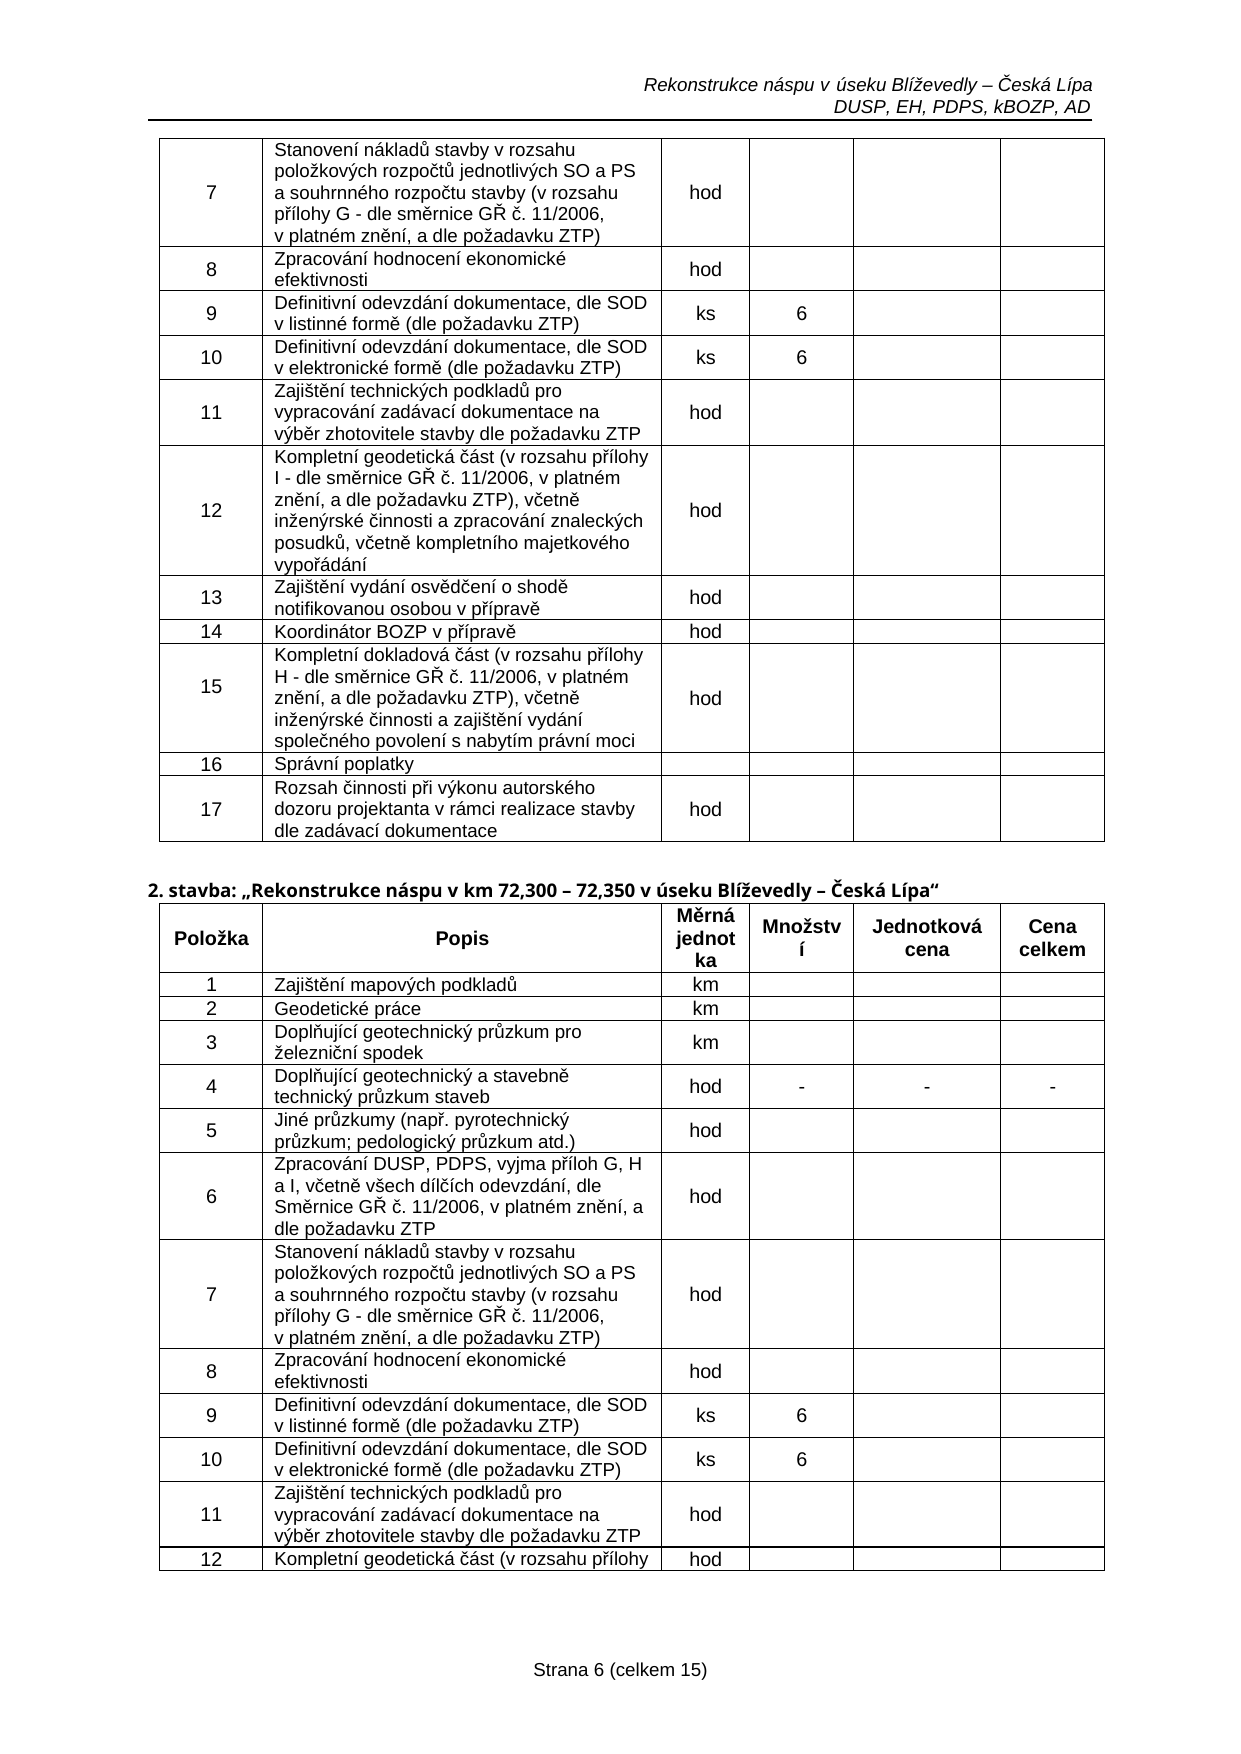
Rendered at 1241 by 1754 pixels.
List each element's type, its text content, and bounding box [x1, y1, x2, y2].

table_cell 8 [160, 1349, 262, 1392]
table_cell [854, 973, 1000, 996]
table_cell 13 [160, 576, 262, 619]
table_cell Zajištění mapových podkladů [263, 973, 661, 996]
table_cell 3 [160, 1021, 262, 1064]
table_cell 11 [160, 1482, 262, 1546]
table_cell [1001, 620, 1104, 643]
table_cell 8 [160, 247, 262, 290]
table_cell Doplňující geotechnický průzkum pro železniční spodek [263, 1021, 661, 1064]
table_cell [1001, 336, 1104, 379]
table_cell [1001, 1240, 1104, 1348]
table_cell km [662, 997, 749, 1019]
table_cell 16 [160, 753, 262, 775]
table_cell [854, 576, 1000, 619]
table_cell [1001, 139, 1104, 246]
table_cell [854, 1482, 1000, 1546]
table_header Popis [263, 904, 661, 972]
table_cell [854, 776, 1000, 841]
table_cell [1001, 576, 1104, 619]
table_cell Jiné průzkumy (např. pyrotechnický průzkum; pedologický průzkum atd.) [263, 1109, 661, 1152]
table_cell Zajištění technických podkladů pro vypracování zadávací dokumentace na výběr zhotovitele stavby dle požadavku ZTP [263, 380, 661, 444]
table_cell 6 [750, 1438, 853, 1481]
table_header Měrná jednotka [662, 904, 749, 972]
table_cell [750, 139, 853, 246]
table_cell Rozsah činnosti při výkonu autorského dozoru projektanta v rámci realizace stavby dle zadávací dokumentace [263, 776, 661, 841]
table_cell hod [662, 446, 749, 575]
table_cell [1001, 644, 1104, 752]
table_cell hod [662, 1548, 749, 1570]
table_cell Definitivní odevzdání dokumentace, dle SOD v listinné formě (dle požadavku ZTP) [263, 1394, 661, 1437]
table_cell Stanovení nákladů stavby v rozsahu položkových rozpočtů jednotlivých SO a PS a souhrnného rozpočtu stavby (v rozsahu přílohy G - dle směrnice GŘ č. 11/2006, v platném znění, a dle požadavku ZTP) [263, 139, 661, 246]
table_cell [750, 1349, 853, 1392]
table_cell 6 [750, 291, 853, 334]
table_cell 14 [160, 620, 262, 643]
table_cell hod [662, 776, 749, 841]
table_cell hod [662, 620, 749, 643]
table_cell [750, 776, 853, 841]
table_header Položka [160, 904, 262, 972]
table_cell Zpracování hodnocení ekonomické efektivnosti [263, 1349, 661, 1392]
table_cell [854, 336, 1000, 379]
table_cell Stanovení nákladů stavby v rozsahu položkových rozpočtů jednotlivých SO a PS a souhrnného rozpočtu stavby (v rozsahu přílohy G - dle směrnice GŘ č. 11/2006, v platném znění, a dle požadavku ZTP) [263, 1240, 661, 1348]
table_cell Zpracování DUSP, PDPS, vyjma příloh G, H a I, včetně všech dílčích odevzdání, dle Směrnice GŘ č. 11/2006, v platném znění, a dle požadavku ZTP [263, 1153, 661, 1239]
table_cell [854, 446, 1000, 575]
table_cell 12 [160, 1548, 262, 1570]
table_cell [1001, 753, 1104, 775]
table_cell hod [662, 1153, 749, 1239]
table_cell 1 [160, 973, 262, 996]
table_cell [750, 620, 853, 643]
table_header Množství [750, 904, 853, 972]
table_cell [662, 753, 749, 775]
table_cell hod [662, 380, 749, 444]
table_cell [854, 247, 1000, 290]
table_cell [750, 973, 853, 996]
table_cell hod [662, 247, 749, 290]
table_cell ks [662, 1438, 749, 1481]
table_cell [854, 1548, 1000, 1570]
table_cell 2 [160, 997, 262, 1019]
table_cell [750, 1153, 853, 1239]
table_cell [263, 1548, 661, 1570]
table_cell hod [662, 576, 749, 619]
table_cell 15 [160, 644, 262, 752]
table_cell [750, 644, 853, 752]
table_cell hod [662, 1109, 749, 1152]
table_cell [750, 576, 853, 619]
table_cell Doplňující geotechnický a stavebně technický průzkum staveb [263, 1065, 661, 1108]
table_cell 9 [160, 291, 262, 334]
table_cell [1001, 997, 1104, 1019]
table_cell ks [662, 291, 749, 334]
text 2. stavba: „Rekonstrukce náspu v km 72,300 – 72,350 v úseku Blíževedly – Česká Lípa“ [148, 877, 1092, 903]
table_cell [854, 1153, 1000, 1239]
table_cell - [854, 1065, 1000, 1108]
table_cell 17 [160, 776, 262, 841]
table_cell [1001, 446, 1104, 575]
table_cell Správní poplatky [263, 753, 661, 775]
table_cell [854, 291, 1000, 334]
table_cell hod [662, 1065, 749, 1108]
table_cell [1001, 1482, 1104, 1546]
table_cell 4 [160, 1065, 262, 1108]
table_cell Zajištění vydání osvědčení o shodě notifikovanou osobou v přípravě [263, 576, 661, 619]
table_cell [854, 1438, 1000, 1481]
table_cell [1001, 973, 1104, 996]
table_cell Kompletní dokladová část (v rozsahu přílohy H - dle směrnice GŘ č. 11/2006, v platném znění, a dle požadavku ZTP), včetně inženýrské činnosti a zajištění vydání společného povolení s nabytím právní moci [263, 644, 661, 752]
table_cell Zpracování hodnocení ekonomické efektivnosti [263, 247, 661, 290]
table_cell hod [662, 1349, 749, 1392]
table_cell [854, 644, 1000, 752]
table_cell 6 [750, 1394, 853, 1437]
table_cell hod [662, 1240, 749, 1348]
table_cell [1001, 1349, 1104, 1392]
table_cell 9 [160, 1394, 262, 1437]
table_cell [854, 753, 1000, 775]
table_cell [1001, 1109, 1104, 1152]
table_cell - [750, 1065, 853, 1108]
table_cell 10 [160, 336, 262, 379]
table_cell [1001, 1153, 1104, 1239]
table_cell Definitivní odevzdání dokumentace, dle SOD v elektronické formě (dle požadavku ZTP) [263, 1438, 661, 1481]
table_cell [1001, 1548, 1104, 1570]
table_cell 7 [160, 139, 262, 246]
table_cell [750, 1548, 853, 1570]
table_cell [1001, 247, 1104, 290]
table_cell 11 [160, 380, 262, 444]
table_cell [854, 997, 1000, 1019]
table_header Cena celkem [1001, 904, 1104, 972]
table_cell Zajištění technických podkladů pro vypracování zadávací dokumentace na výběr zhotovitele stavby dle požadavku ZTP [263, 1482, 661, 1546]
table_cell [750, 446, 853, 575]
table_cell hod [662, 644, 749, 752]
table_cell [854, 139, 1000, 246]
table_cell ks [662, 1394, 749, 1437]
table_cell [1001, 291, 1104, 334]
table_cell - [1001, 1065, 1104, 1108]
table_cell Definitivní odevzdání dokumentace, dle SOD v elektronické formě (dle požadavku ZTP) [263, 336, 661, 379]
table_cell [1001, 380, 1104, 444]
table_cell [1001, 1438, 1104, 1481]
table_cell 5 [160, 1109, 262, 1152]
table_cell Geodetické práce [263, 997, 661, 1019]
table_cell 7 [160, 1240, 262, 1348]
table_cell [1001, 776, 1104, 841]
table_cell [1001, 1021, 1104, 1064]
table_cell [854, 1240, 1000, 1348]
table_cell [854, 380, 1000, 444]
table_cell 10 [160, 1438, 262, 1481]
table_cell [1001, 1394, 1104, 1437]
table_cell [750, 1240, 853, 1348]
table_cell hod [662, 1482, 749, 1546]
table_cell [750, 997, 853, 1019]
table_cell hod [662, 139, 749, 246]
table_cell [750, 1482, 853, 1546]
table_cell [750, 753, 853, 775]
table_cell [854, 1021, 1000, 1064]
table_cell [854, 1394, 1000, 1437]
table_cell km [662, 1021, 749, 1064]
table_cell ks [662, 336, 749, 379]
table_header Jednotková cena [854, 904, 1000, 972]
table_cell 6 [160, 1153, 262, 1239]
table_cell 12 [160, 446, 262, 575]
table_cell [854, 1109, 1000, 1152]
table_cell [750, 1021, 853, 1064]
table_cell [854, 1349, 1000, 1392]
table_cell km [662, 973, 749, 996]
table_cell [750, 1109, 853, 1152]
table_cell Definitivní odevzdání dokumentace, dle SOD v listinné formě (dle požadavku ZTP) [263, 291, 661, 334]
table_cell [750, 247, 853, 290]
table_cell [854, 620, 1000, 643]
table_cell [750, 380, 853, 444]
table_cell 6 [750, 336, 853, 379]
table_cell Koordinátor BOZP v přípravě [263, 620, 661, 643]
